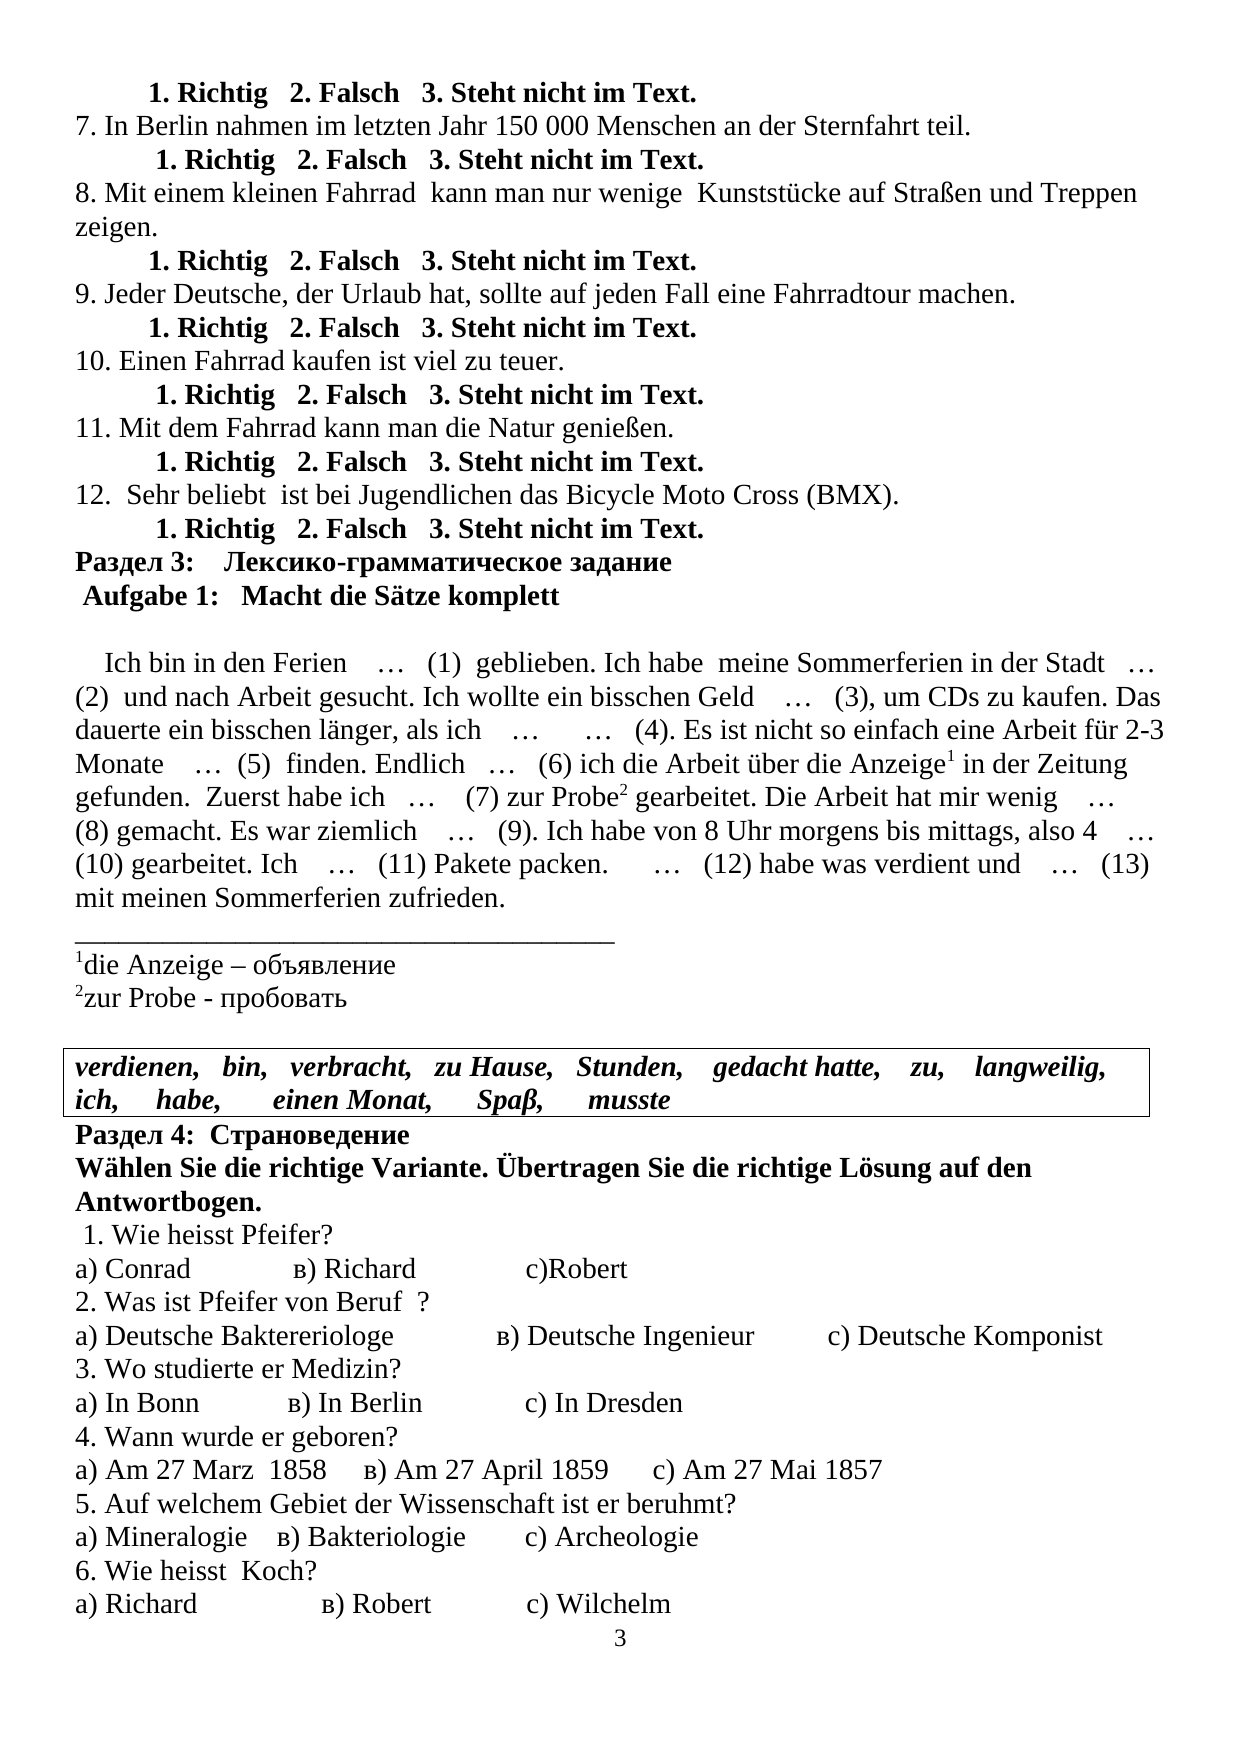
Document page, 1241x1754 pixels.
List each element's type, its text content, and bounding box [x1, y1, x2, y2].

text 6. Wie heisst Koch? [75, 1553, 1165, 1586]
text а) Conrad в) Richard с)Robert [75, 1251, 1165, 1284]
text 2. Was ist Pfeifer von Beruf ? [75, 1284, 1165, 1318]
text 4. Wann wurde er geboren? [75, 1419, 1165, 1452]
text Aufgabe 1: Macht die Sätze komplett [75, 578, 1165, 612]
text 5. Auf welchem Gebiet der Wissenschaft ist er beruhmt? [75, 1486, 1165, 1519]
text 2zur Probe - пробовать [75, 981, 1165, 1014]
text _____________________________________ [75, 913, 1165, 947]
text 1die Anzeige – объявление [75, 947, 1165, 981]
table_header verdienen, bin, verbracht, zu Hause, Stunden, gedacht hatte, zu, langweilig, ich, habe, einen Monat, Spaβ, musste [64, 1049, 1149, 1116]
text 3. Wo studierte er Medizin? [75, 1352, 1165, 1385]
text Раздел 4: Страноведение [75, 1117, 1165, 1150]
text Раздел 3: Лексико-грамматическое задание [75, 544, 1165, 578]
text а) Mineralogie в) Bakteriologie с) Archeologie [75, 1519, 1165, 1553]
text Wählen Sie die richtige Variante. Übertragen Sie die richtige Lösung auf den Antwortbogen. [75, 1150, 1165, 1217]
text а) Richard в) Robert с) Wilchelm [75, 1586, 1165, 1620]
text а) In Bonn в) In Berlin с) In Dresden [75, 1385, 1165, 1419]
text Ich bin in den Ferien … (1) geblieben. Ich habe meine Sommerferien in der Stadt … (2) und nach Arbeit gesucht. Ich wollte ein bisschen Geld … (3), um CDs zu kaufen. Das dauerte ein bisschen länger, als ich … … (4). Es ist nicht so einfach eine Arbeit für 2-3 Monate … (5) finden. Endlich … (6) ich die Arbeit über die Anzeige1 in der Zeitung gefunden. Zuerst habe ich … (7) zur Probe2 gearbeitet. Die Arbeit hat mir wenig … (8) gemacht. Es war ziemlich … (9). Ich habe von 8 Uhr morgens bis mittags, also 4 … (10) gearbeitet. Ich … (11) Pakete packen. … (12) habe was verdient und … (13) mit meinen Sommerferien zufrieden. [75, 645, 1165, 913]
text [75, 75, 1165, 544]
text а) Deutsche Baktereriologe в) Deutsche Ingenieur с) Deutsche Komponist [75, 1318, 1165, 1352]
text а) Am 27 Marz 1858 в) Am 27 April 1859 с) Am 27 Mai 1857 [75, 1452, 1165, 1486]
text 1. Wie heisst Pfeifer? [75, 1217, 1165, 1251]
